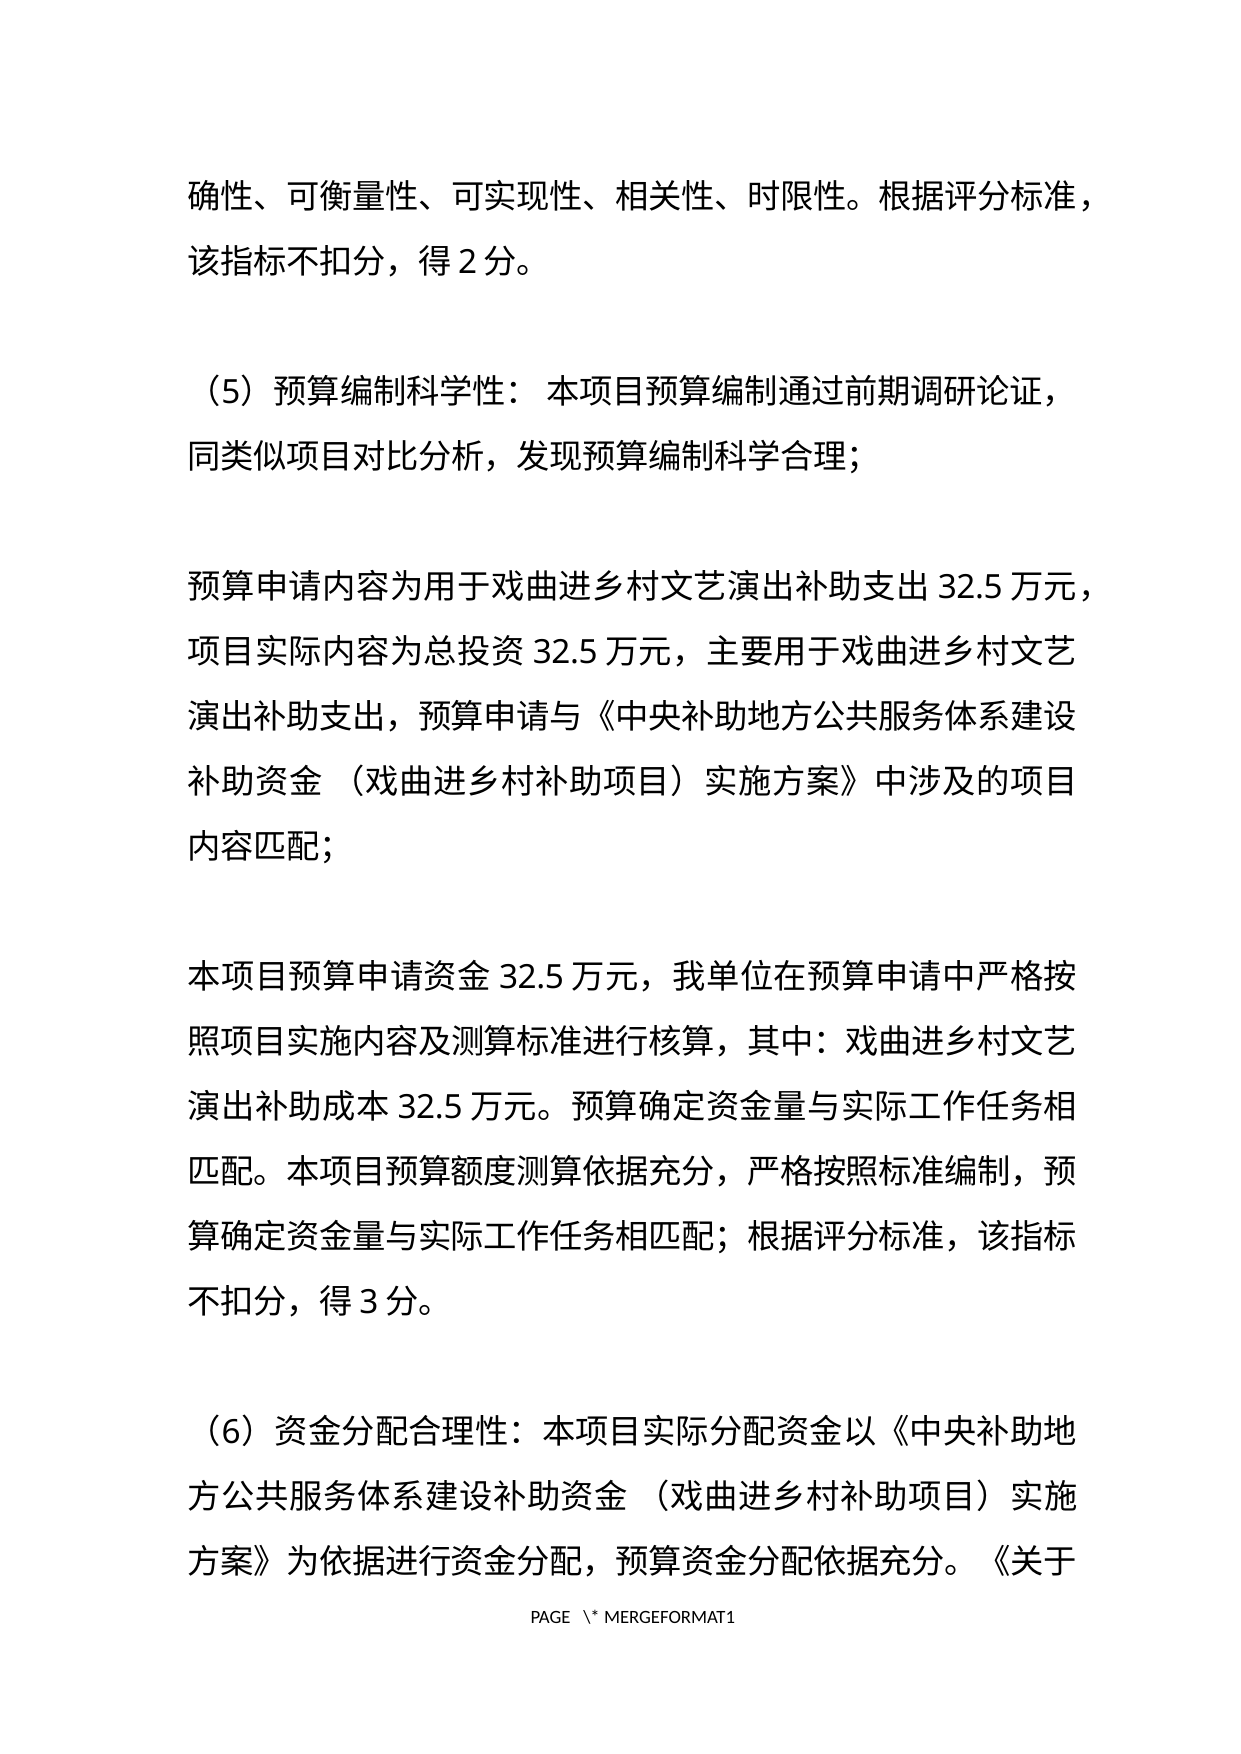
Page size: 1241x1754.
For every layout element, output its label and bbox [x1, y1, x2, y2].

text [187, 162, 1078, 1592]
